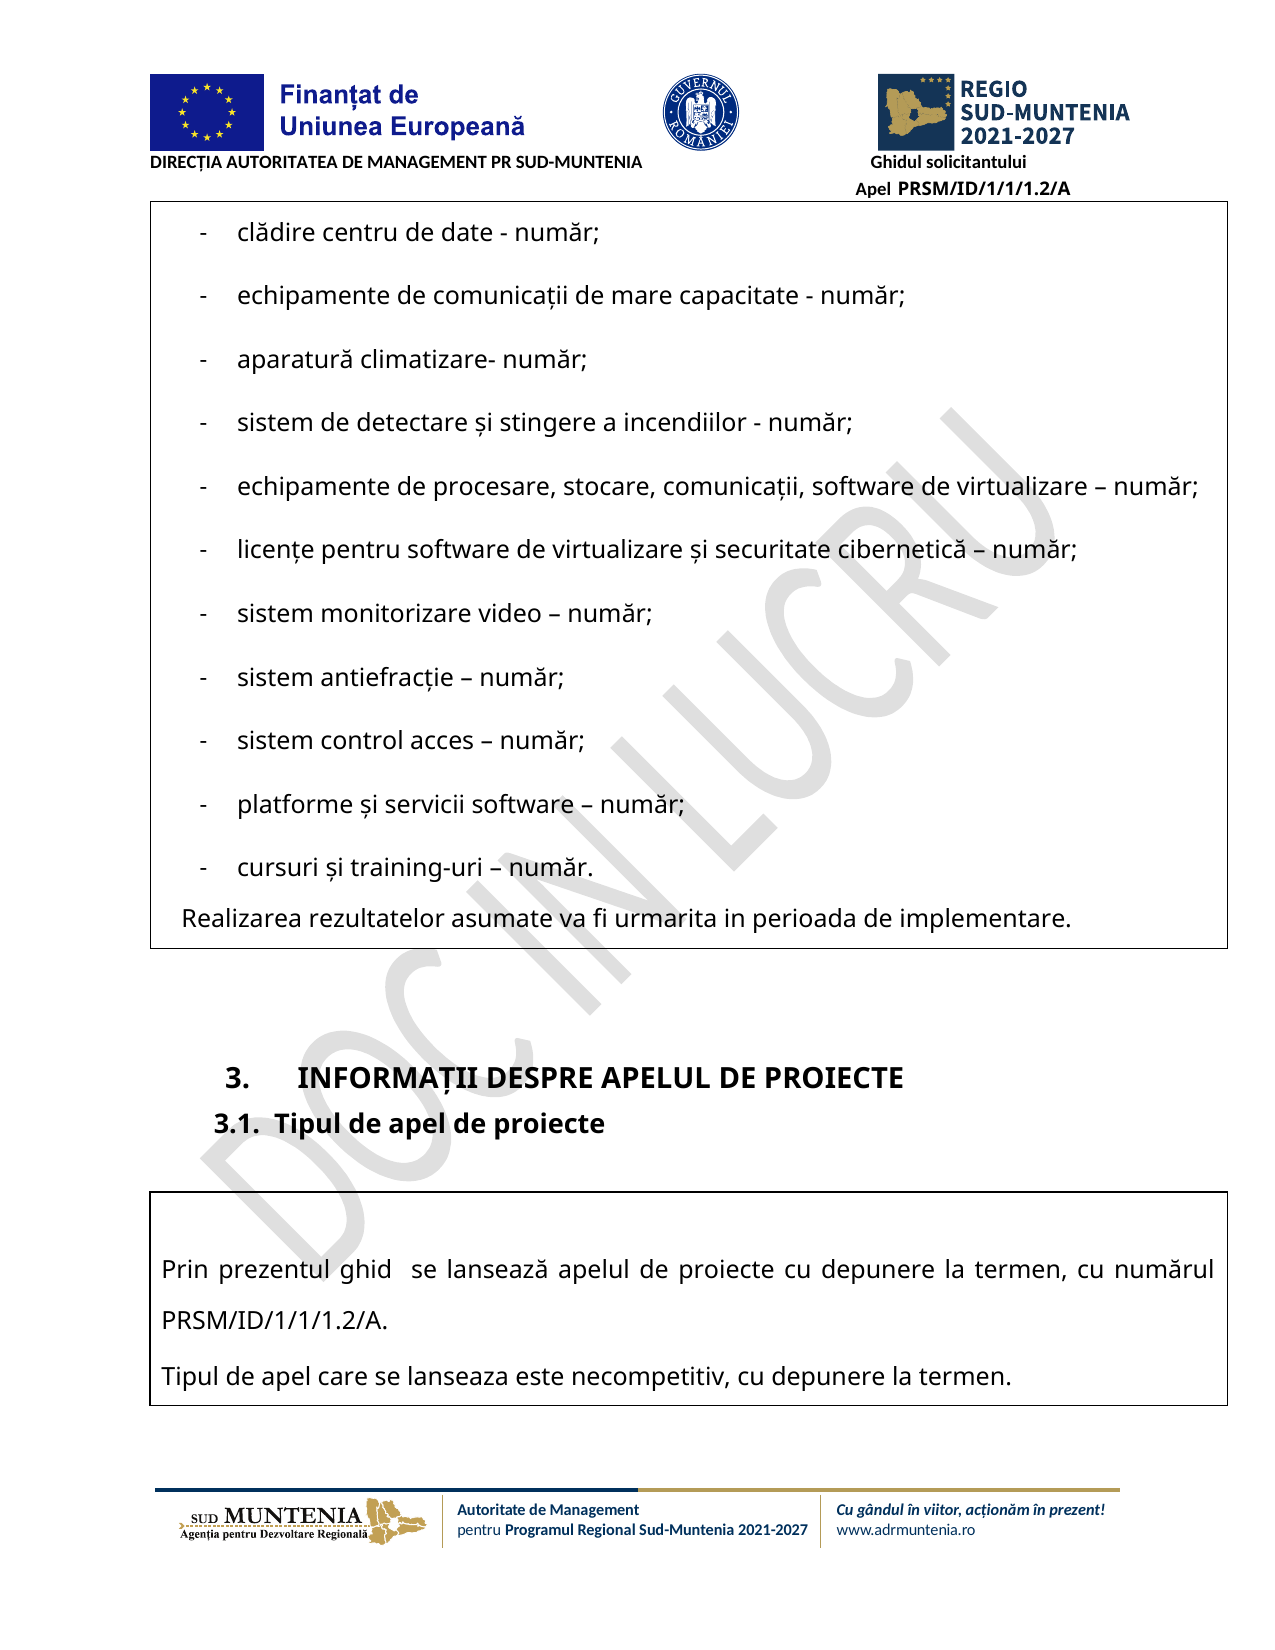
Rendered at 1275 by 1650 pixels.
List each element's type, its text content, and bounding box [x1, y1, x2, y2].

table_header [151, 202, 1227, 948]
table_header Prin prezentul ghid se lansează apelul de proiecte cu depunere la termen, cu numărul PRSM/ID/1/1/1.2/A. Tipul de apel care se lanseaza este necompetitiv, cu depunere la termen. [151, 1193, 1227, 1405]
subtitle 3.1. Tipul de apel de proiecte [150, 1105, 1125, 1142]
subtitle INFORMAȚII DESPRE APELUL DE PROIECTE [224, 1058, 1125, 1097]
